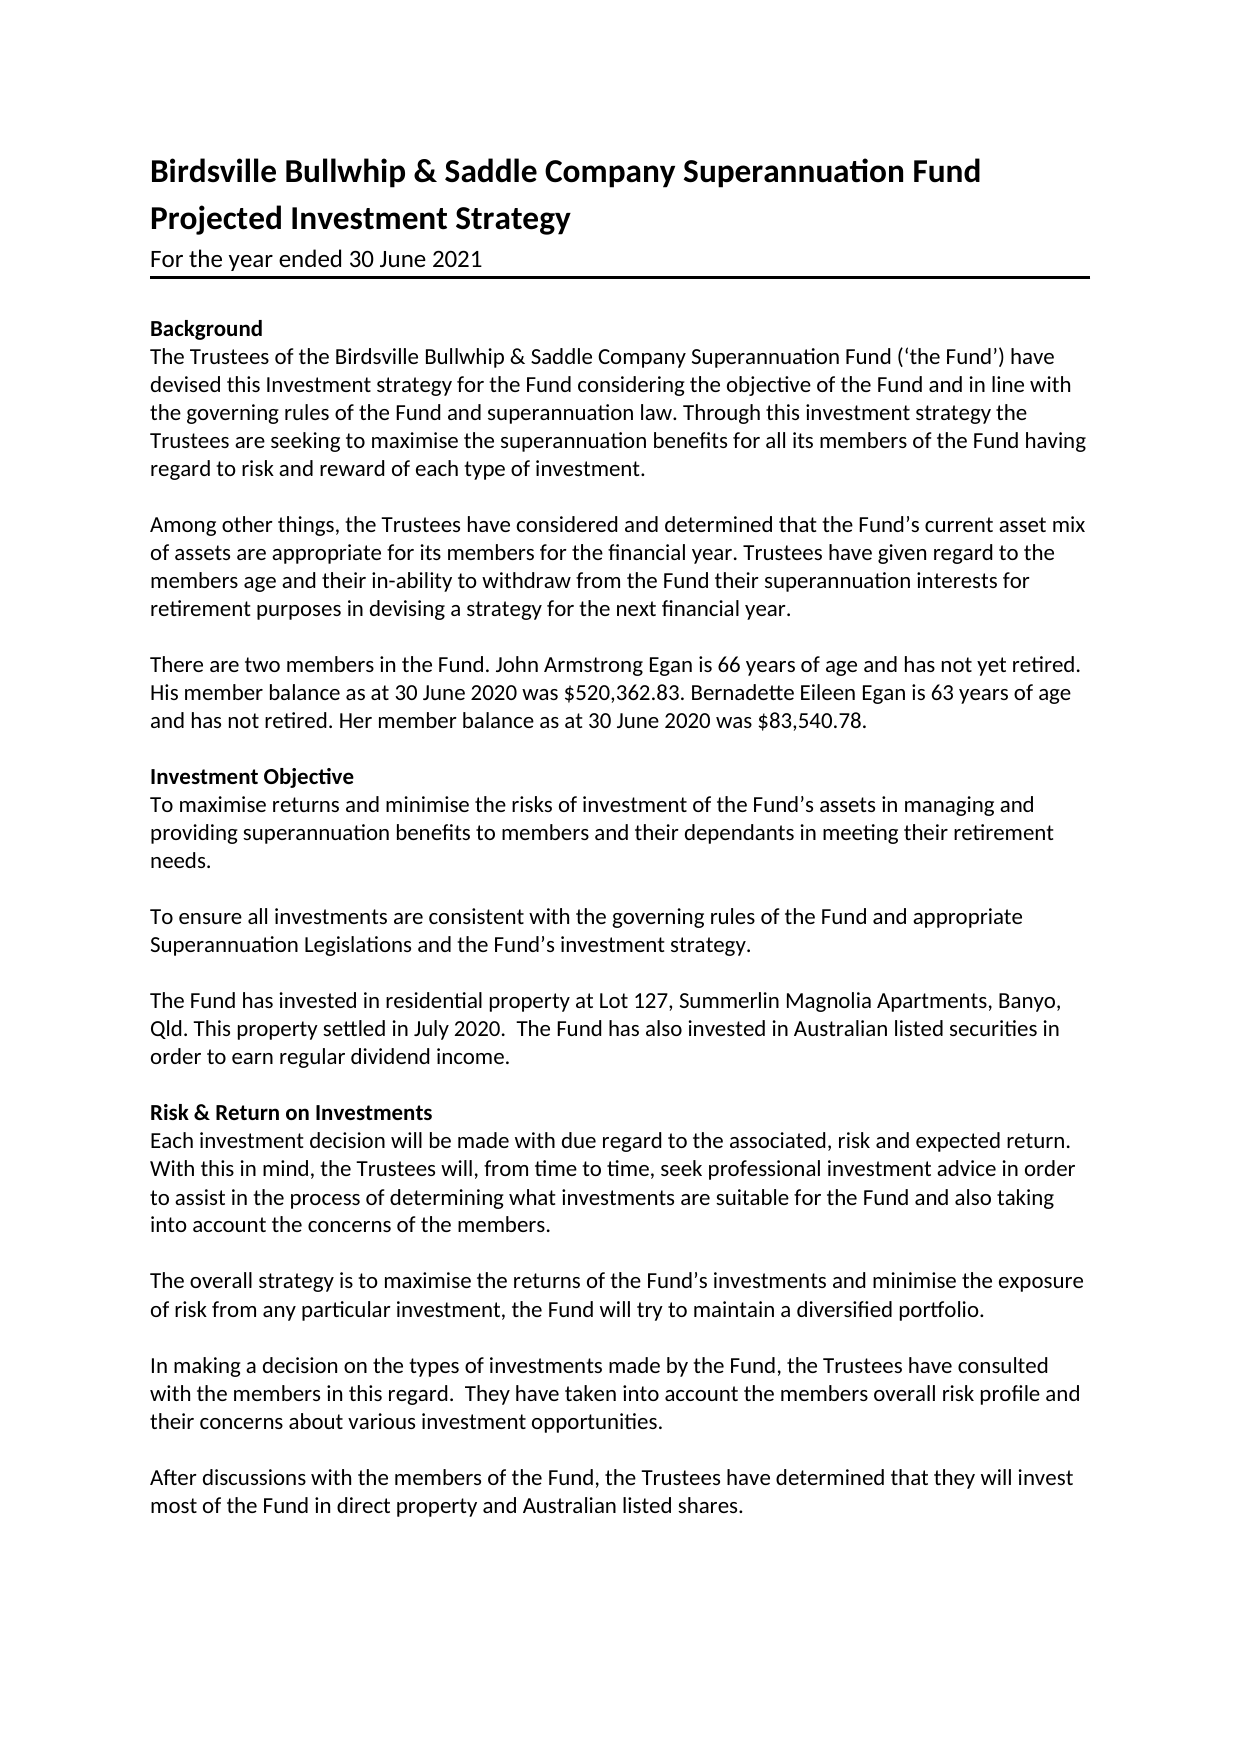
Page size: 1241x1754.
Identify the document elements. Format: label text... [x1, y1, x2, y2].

text Background [150, 314, 1090, 342]
text To ensure all investments are consistent with the governing rules of the Fund and appropriate Superannuation Legislations and the Fund’s investment strategy. [150, 902, 1090, 958]
text After discussions with the members of the Fund, the Trustees have determined that they will invest most of the Fund in direct property and Australian listed shares. [150, 1463, 1090, 1519]
text There are two members in the Fund. John Armstrong Egan is 66 years of age and has not yet retired. His member balance as at 30 June 2020 was $520,362.83. Bernadette Eileen Egan is 63 years of age and has not retired. Her member balance as at 30 June 2020 was $83,540.78. [150, 650, 1090, 734]
text Risk & Return on Investments [150, 1098, 1090, 1127]
text Each investment decision will be made with due regard to the associated, risk and expected return. With this in mind, the Trustees will, from time to time, seek professional investment advice in order to assist in the process of determining what investments are suitable for the Fund and also taking into account the concerns of the members. [150, 1127, 1090, 1239]
text For the year ended 30 June 2021 [150, 243, 1090, 276]
text To maximise returns and minimise the risks of investment of the Fund’s assets in managing and providing superannuation benefits to members and their dependants in meeting their retirement needs. [150, 790, 1090, 874]
text Birdsville Bullwhip & Saddle Company Superannuation Fund [150, 150, 1090, 191]
text Investment Objective [150, 762, 1090, 790]
text Projected Investment Strategy [150, 197, 1090, 237]
text The overall strategy is to maximise the returns of the Fund’s investments and minimise the exposure of risk from any particular investment, the Fund will try to maintain a diversified portfolio. [150, 1267, 1090, 1323]
text Among other things, the Trustees have considered and determined that the Fund’s current asset mix of assets are appropriate for its members for the financial year. Trustees have given regard to the members age and their in-ability to withdraw from the Fund their superannuation interests for retirement purposes in devising a strategy for the next financial year. [150, 510, 1090, 622]
text The Trustees of the Birdsville Bullwhip & Saddle Company Superannuation Fund (‘the Fund’) have devised this Investment strategy for the Fund considering the objective of the Fund and in line with the governing rules of the Fund and superannuation law. Through this investment strategy the Trustees are seeking to maximise the superannuation benefits for all its members of the Fund having regard to risk and reward of each type of investment. [150, 342, 1090, 482]
text In making a decision on the types of investments made by the Fund, the Trustees have consulted with the members in this regard. They have taken into account the members overall risk profile and their concerns about various investment opportunities. [150, 1351, 1090, 1435]
text The Fund has invested in residential property at Lot 127, Summerlin Magnolia Apartments, Banyo, Qld. This property settled in July 2020. The Fund has also invested in Australian listed securities in order to earn regular dividend income. [150, 986, 1090, 1071]
